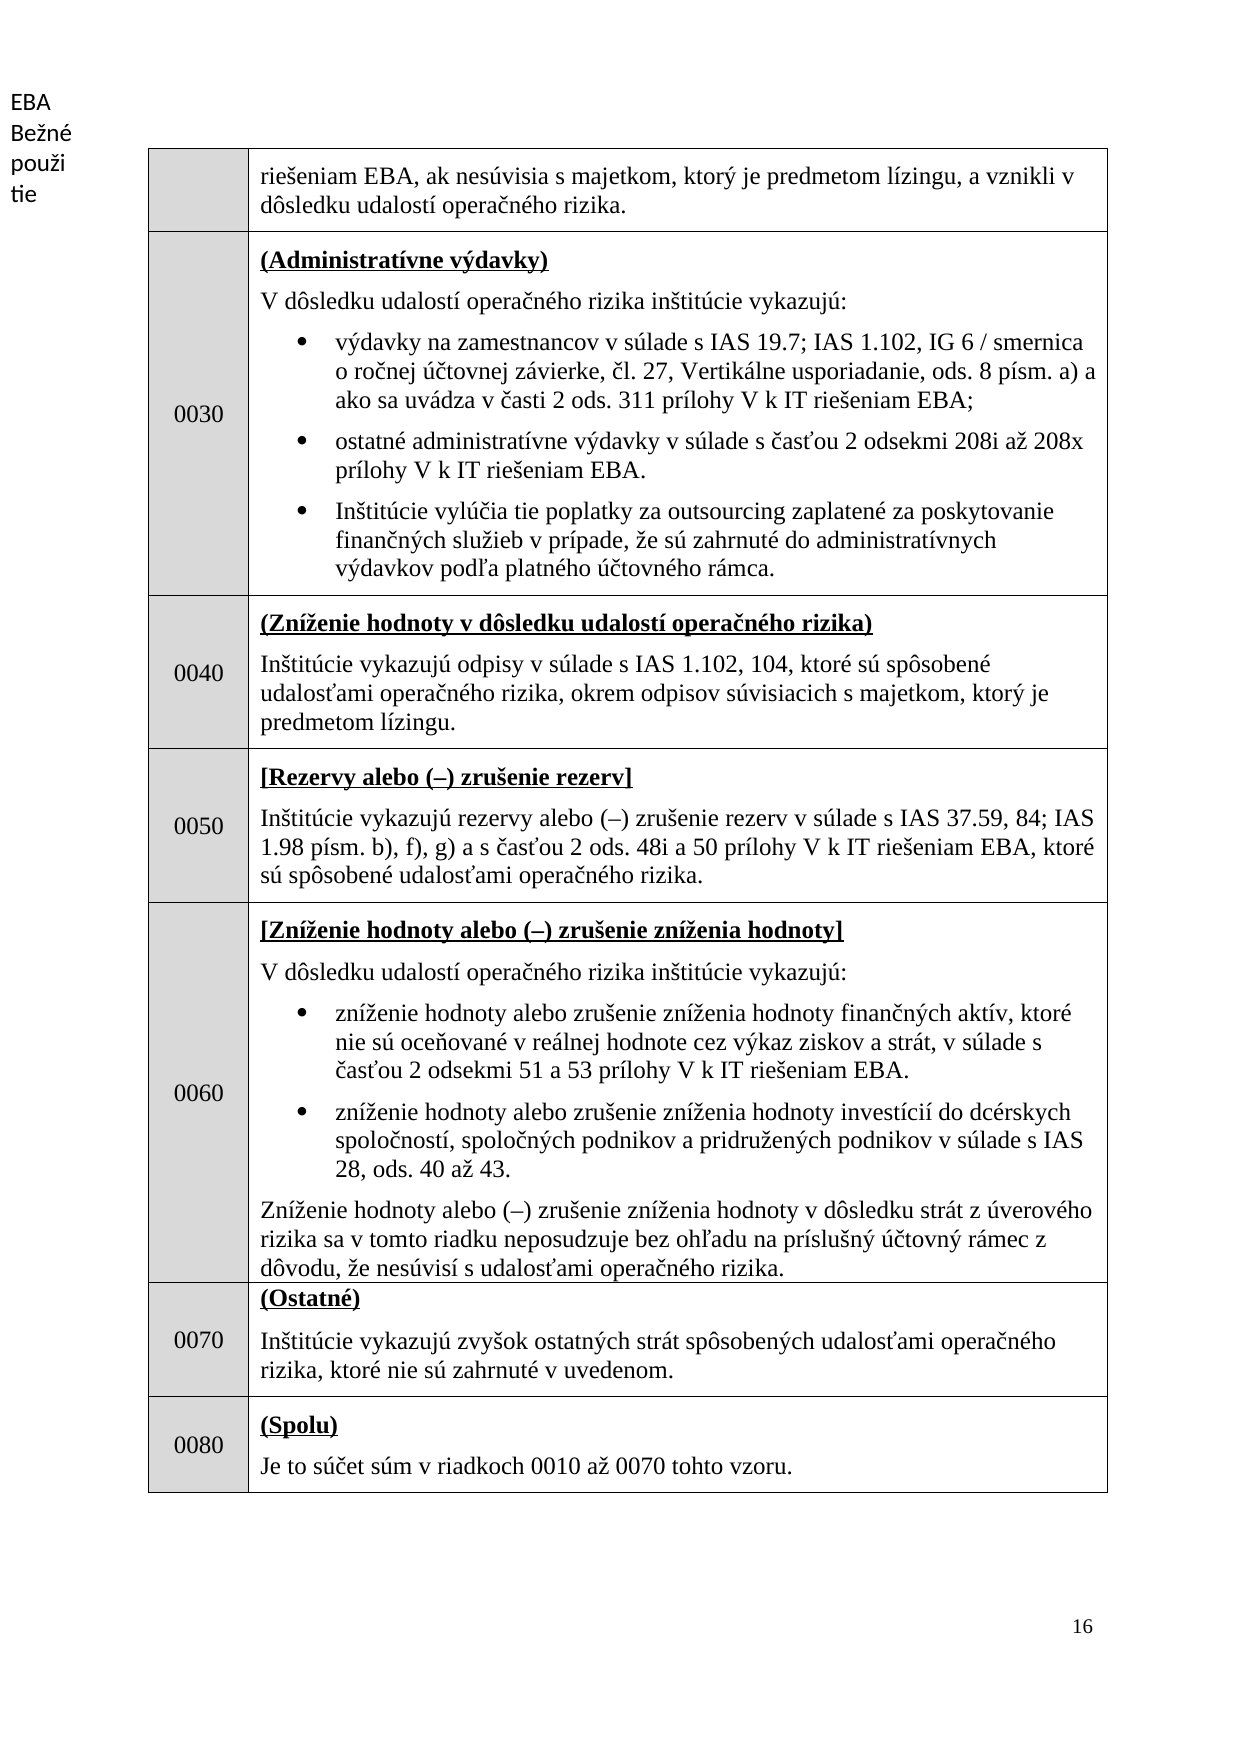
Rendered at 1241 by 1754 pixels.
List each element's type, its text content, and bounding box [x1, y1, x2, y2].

table_cell (Ostatné) Inštitúcie vykazujú zvyšok ostatných strát spôsobených udalosťami operačného rizika, ktoré nie sú zahrnuté v uvedenom. [249, 1283, 1107, 1396]
table_cell [Zníženie hodnoty alebo (–) zrušenie zníženia hodnoty] V dôsledku udalostí operačného rizika inštitúcie vykazujú: zníženie hodnoty alebo zrušenie zníženia hodnoty finančných aktív, ktoré nie sú oceňované v reálnej hodnote cez výkaz ziskov a strát, v súlade s časťou 2 odsekmi 51 a 53 prílohy V k IT riešeniam EBA. zníženie hodnoty alebo zrušenie zníženia hodnoty investícií do dcérskych spoločností, spoločných podnikov a pridružených podnikov v súlade s IAS 28, ods. 40 až 43. Zníženie hodnoty alebo (–) zrušenie zníženia hodnoty v dôsledku strát z úverového rizika sa v tomto riadku neposudzuje bez ohľadu na príslušný účtovný rámec z dôvodu, že nesúvisí s udalosťami operačného rizika. [249, 903, 1107, 1282]
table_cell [249, 149, 1107, 231]
table_cell [Rezervy alebo (–) zrušenie rezerv] Inštitúcie vykazujú rezervy alebo (–) zrušenie rezerv v súlade s IAS 37.59, 84; IAS 1.98 písm. b), f), g) a s časťou 2 ods. 48i a 50 prílohy V k IT riešeniam EBA, ktoré sú spôsobené udalosťami operačného rizika. [249, 749, 1107, 902]
table_cell (Administratívne výdavky) V dôsledku udalostí operačného rizika inštitúcie vykazujú: výdavky na zamestnancov v súlade s IAS 19.7; IAS 1.102, IG 6 / smernica o ročnej účtovnej závierke, čl. 27, Vertikálne usporiadanie, ods. 8 písm. a) a ako sa uvádza v časti 2 ods. 311 prílohy V k IT riešeniam EBA; ostatné administratívne výdavky v súlade s časťou 2 odsekmi 208i až 208x prílohy V k IT riešeniam EBA. Inštitúcie vylúčia tie poplatky za outsourcing zaplatené za poskytovanie finančných služieb v prípade, že sú zahrnuté do administratívnych výdavkov podľa platného účtovného rámca. [249, 232, 1107, 595]
table_cell 0050 [149, 749, 248, 902]
table_cell 0060 [149, 903, 248, 1282]
table_cell 0020 [149, 149, 248, 231]
table_cell 0040 [149, 596, 248, 748]
table_cell 0080 [149, 1397, 248, 1492]
table_cell 0030 [149, 232, 248, 595]
table_cell (Spolu) Je to súčet súm v riadkoch 0010 až 0070 tohto vzoru. [249, 1397, 1107, 1492]
table_cell 0070 [149, 1283, 248, 1396]
table_cell (Zníženie hodnoty v dôsledku udalostí operačného rizika) Inštitúcie vykazujú odpisy v súlade s IAS 1.102, 104, ktoré sú spôsobené udalosťami operačného rizika, okrem odpisov súvisiacich s majetkom, ktorý je predmetom lízingu. [249, 596, 1107, 748]
